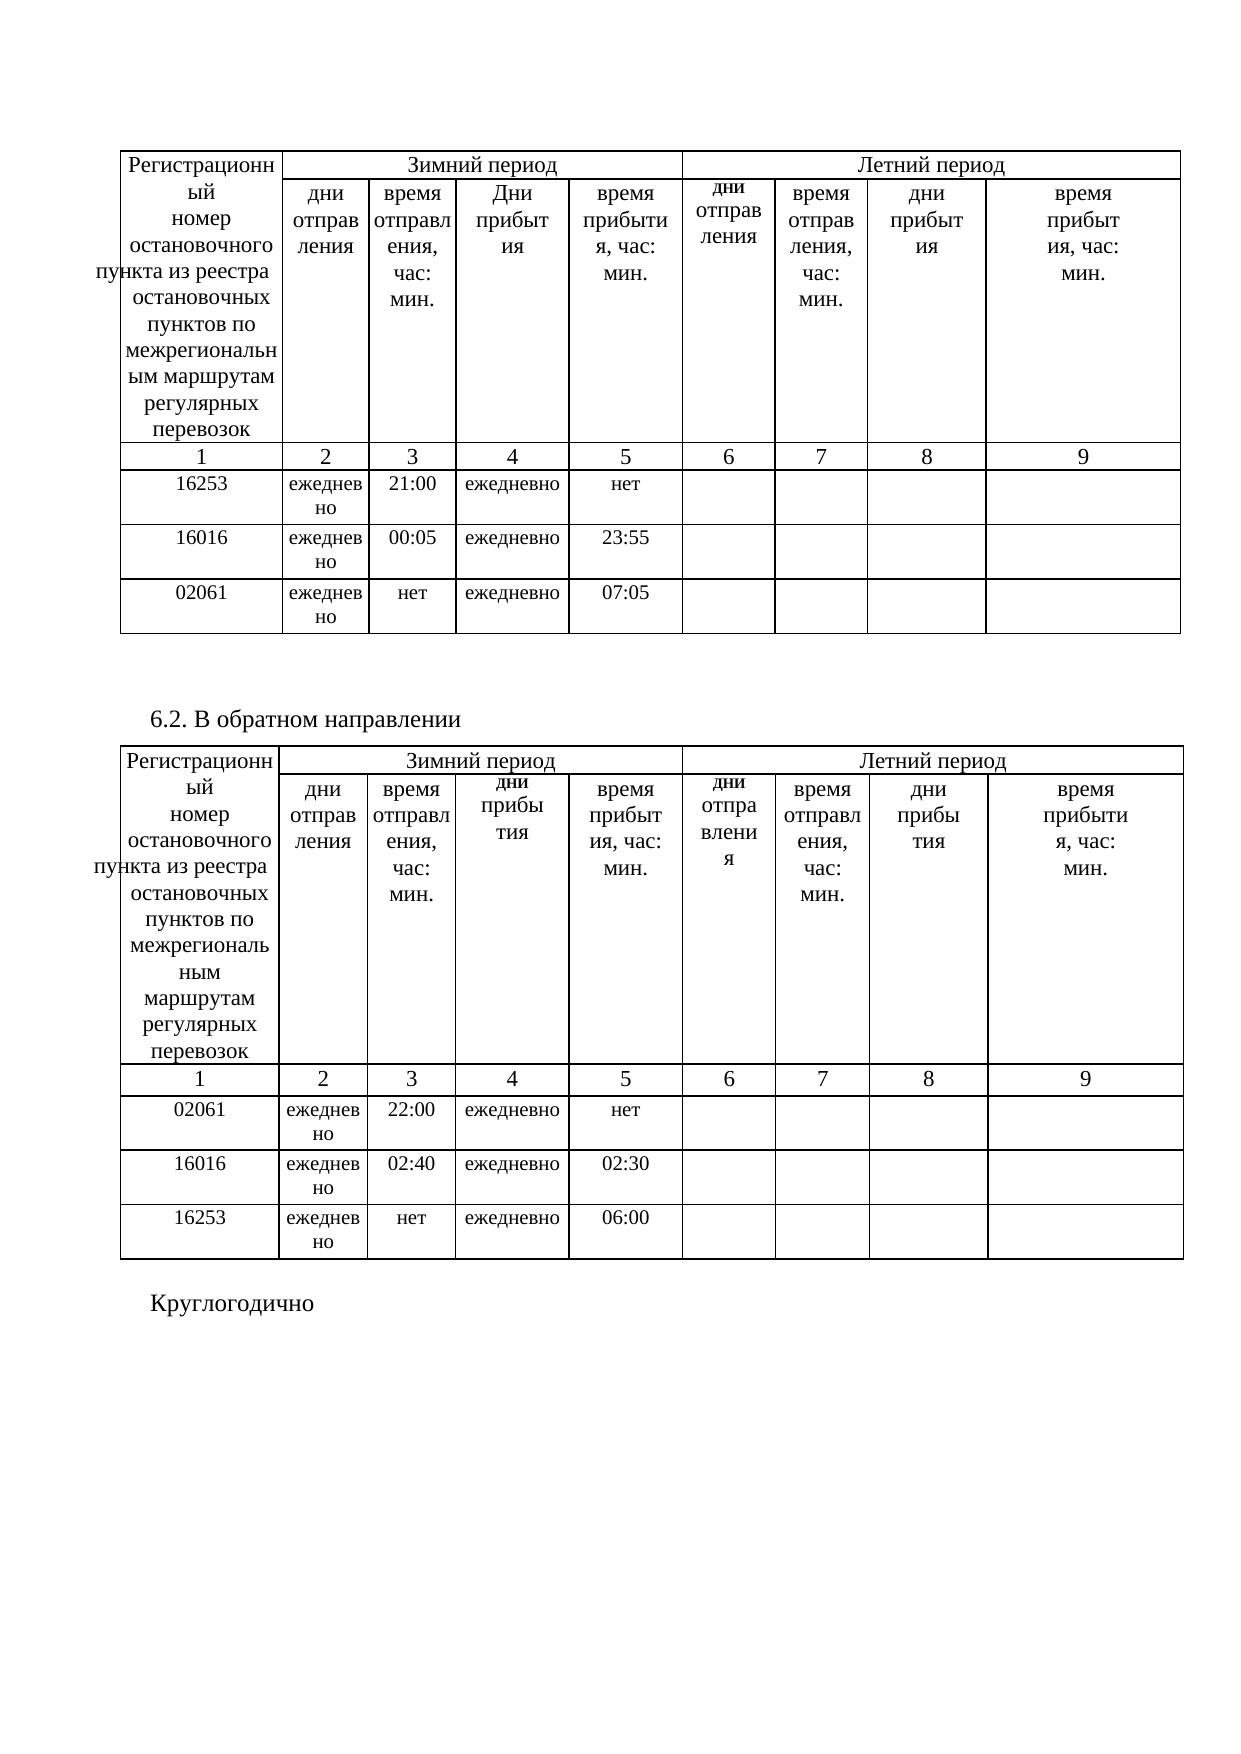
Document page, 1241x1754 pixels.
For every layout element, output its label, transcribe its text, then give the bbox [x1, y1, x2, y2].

table_cell [987, 471, 1180, 524]
table_cell нет [368, 1205, 455, 1258]
text Круглогодично [150, 1288, 1090, 1317]
table_cell [989, 1151, 1183, 1204]
table_cell 02:40 [368, 1151, 455, 1204]
table_cell 6 [683, 443, 774, 469]
table_cell 5 [570, 443, 682, 469]
table_cell 16253 [121, 471, 282, 524]
table_cell ежедневно [457, 525, 568, 578]
table_cell [987, 525, 1180, 578]
table_cell 16016 [121, 525, 282, 578]
table_cell 16016 [121, 1151, 278, 1204]
table_cell 02061 [121, 580, 282, 632]
table_cell время прибыт ия, час: мин. [570, 775, 682, 1063]
table_cell 5 [570, 1065, 682, 1095]
table_cell нет [370, 580, 455, 632]
table_header Регистрационный номер остановочного пункта из реестра остановочных пунктов по межрегиональным маршрутам регулярных перевозок [121, 747, 278, 1063]
table_cell время прибыти я, час: мин. [989, 775, 1183, 1063]
table_cell 1 [121, 1065, 278, 1095]
table_cell дни отправ ления [280, 775, 367, 1063]
table_cell 16253 [121, 1205, 278, 1258]
table_cell ежедневно [457, 471, 568, 524]
table_cell 8 [870, 1065, 987, 1095]
table_cell [987, 580, 1180, 632]
table_cell 2 [283, 443, 368, 469]
table_cell 8 [868, 443, 985, 469]
table_cell [776, 1151, 869, 1204]
table_cell дни прибы тия [870, 775, 987, 1063]
table_cell время отправ ления, час: мин. [776, 180, 867, 441]
table_cell 1 [121, 443, 282, 469]
table_cell ежедневно [280, 1097, 367, 1149]
table_cell время отправл ения, час: мин. [370, 180, 455, 441]
table_cell 07:05 [570, 580, 682, 632]
table_cell ДНИ отпра влени я [683, 775, 775, 1063]
table_cell 9 [987, 443, 1180, 469]
table_cell Дни прибыт ия [457, 180, 568, 441]
table_cell [868, 471, 985, 524]
table_cell ежедневно [280, 1205, 367, 1258]
table_header Зимний период [280, 747, 682, 773]
table_cell [683, 1205, 775, 1258]
table_cell 4 [456, 1065, 568, 1095]
table_cell ежедневно [457, 580, 568, 632]
table_cell 7 [776, 1065, 869, 1095]
table_cell [989, 1205, 1183, 1258]
table_cell 06:00 [570, 1205, 682, 1258]
table_header Летний период [683, 152, 1180, 178]
table_cell нет [570, 471, 682, 524]
text 6.2. В обратном направлении [150, 704, 1090, 733]
table_cell [776, 471, 867, 524]
table_cell 02061 [121, 1097, 278, 1149]
table_cell [870, 1205, 987, 1258]
table_cell [776, 1205, 869, 1258]
table_cell 2 [280, 1065, 367, 1095]
table_cell ежедневно [456, 1151, 568, 1204]
table_cell [868, 525, 985, 578]
table_cell дни прибыт ия [868, 180, 985, 441]
table_cell 4 [457, 443, 568, 469]
table_cell [776, 580, 867, 632]
table_cell [868, 580, 985, 632]
table_cell время отправл ения, час: мин. [368, 775, 455, 1063]
table_cell 00:05 [370, 525, 455, 578]
table_cell ежедневно [283, 471, 368, 524]
table_cell ежедневно [283, 525, 368, 578]
table_cell 3 [370, 443, 455, 469]
table_cell 9 [989, 1065, 1183, 1095]
table_cell дни отправ ления [283, 180, 368, 441]
table_cell 02:30 [570, 1151, 682, 1204]
table_header Регистрационный номер остановочного пункта из реестра остановочных пунктов по межрегиональным маршрутам регулярных перевозок [121, 152, 282, 441]
table_cell время прибыт ия, час: мин. [987, 180, 1180, 441]
table_cell ДНИ прибы тия [456, 775, 568, 1063]
table_cell ежедневно [283, 580, 368, 632]
table_cell [776, 1097, 869, 1149]
table_cell ежедневно [456, 1205, 568, 1258]
table_header Летний период [683, 747, 1183, 773]
table_cell [989, 1097, 1183, 1149]
table_cell 3 [368, 1065, 455, 1095]
table_cell ДНИ отправ ления [683, 180, 774, 441]
table_cell [683, 471, 774, 524]
table_cell 22:00 [368, 1097, 455, 1149]
table_cell [683, 1097, 775, 1149]
table_cell [870, 1097, 987, 1149]
table_cell [683, 525, 774, 578]
table_cell время отправл ения, час: мин. [776, 775, 869, 1063]
table_header Зимний период [283, 152, 682, 178]
table_cell ежедневно [280, 1151, 367, 1204]
table_cell нет [570, 1097, 682, 1149]
table_cell время прибыти я, час: мин. [570, 180, 682, 441]
table_cell [776, 525, 867, 578]
table_cell [683, 580, 774, 632]
table_cell 6 [683, 1065, 775, 1095]
table_cell [683, 1151, 775, 1204]
table_cell ежедневно [456, 1097, 568, 1149]
table_cell 21:00 [370, 471, 455, 524]
table_cell [870, 1151, 987, 1204]
table_cell 7 [776, 443, 867, 469]
table_cell 23:55 [570, 525, 682, 578]
